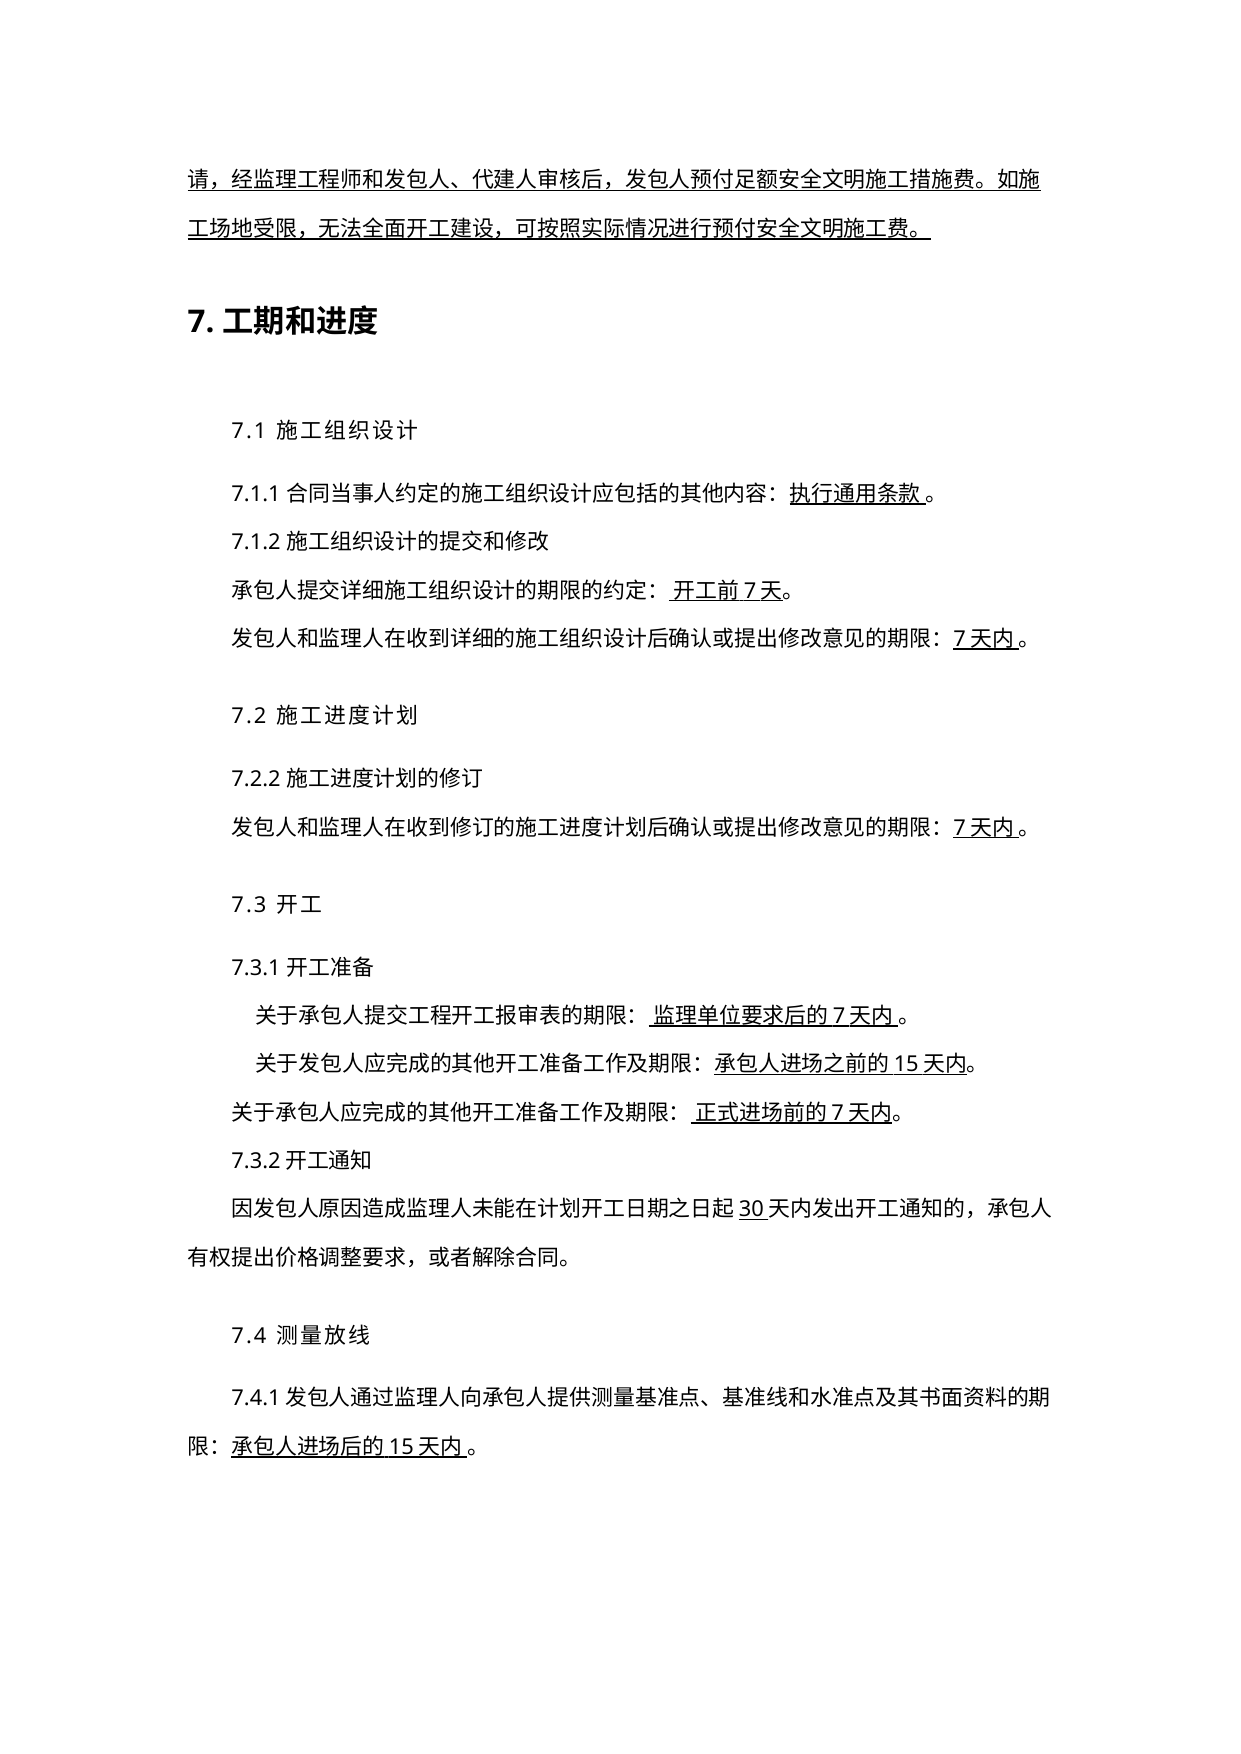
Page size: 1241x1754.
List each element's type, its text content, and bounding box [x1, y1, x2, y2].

text 7.2.2 施工进度计划的修订 [187, 761, 1053, 793]
text 7.3.2开工通知 [187, 1143, 1053, 1175]
subtitle 7.3 开工 [187, 887, 1053, 919]
text 关于承包人应完成的其他开工准备工作及期限： 正式进场前的7天内。 [187, 1094, 1053, 1127]
text 发包人和监理人在收到详细的施工组织设计后确认或提出修改意见的期限：7天内 。 [187, 621, 1053, 653]
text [187, 162, 1053, 243]
text 关于发包人应完成的其他开工准备工作及期限：承包人进场之前的15天内。 [187, 1046, 1053, 1078]
text 7.4.1发包人通过监理人向承包人提供测量基准点、基准线和水准点及其书面资料的期限：承包人进场后的15天内 。 [187, 1380, 1053, 1461]
text 7.1.2 施工组织设计的提交和修改 [187, 524, 1053, 556]
text 因发包人原因造成监理人未能在计划开工日期之日起30天内发出开工通知的，承包人有权提出价格调整要求，或者解除合同。 [187, 1191, 1053, 1272]
text 7.1.1 合同当事人约定的施工组织设计应包括的其他内容：执行通用条款 。 [187, 476, 1053, 508]
text 关于承包人提交工程开工报审表的期限： 监理单位要求后的7天内 。 [187, 998, 1053, 1030]
subtitle 7.2 施工进度计划 [187, 698, 1053, 731]
subtitle 7.1 施工组织设计 [187, 413, 1053, 445]
text 发包人和监理人在收到修订的施工进度计划后确认或提出修改意见的期限：7天内 。 [187, 809, 1053, 842]
subtitle 7. 工期和进度 [187, 286, 1053, 351]
text 承包人提交详细施工组织设计的期限的约定： 开工前7天。 [187, 572, 1053, 605]
subtitle 7.4 测量放线 [187, 1317, 1053, 1350]
text 7.3.1 开工准备 [187, 949, 1053, 982]
